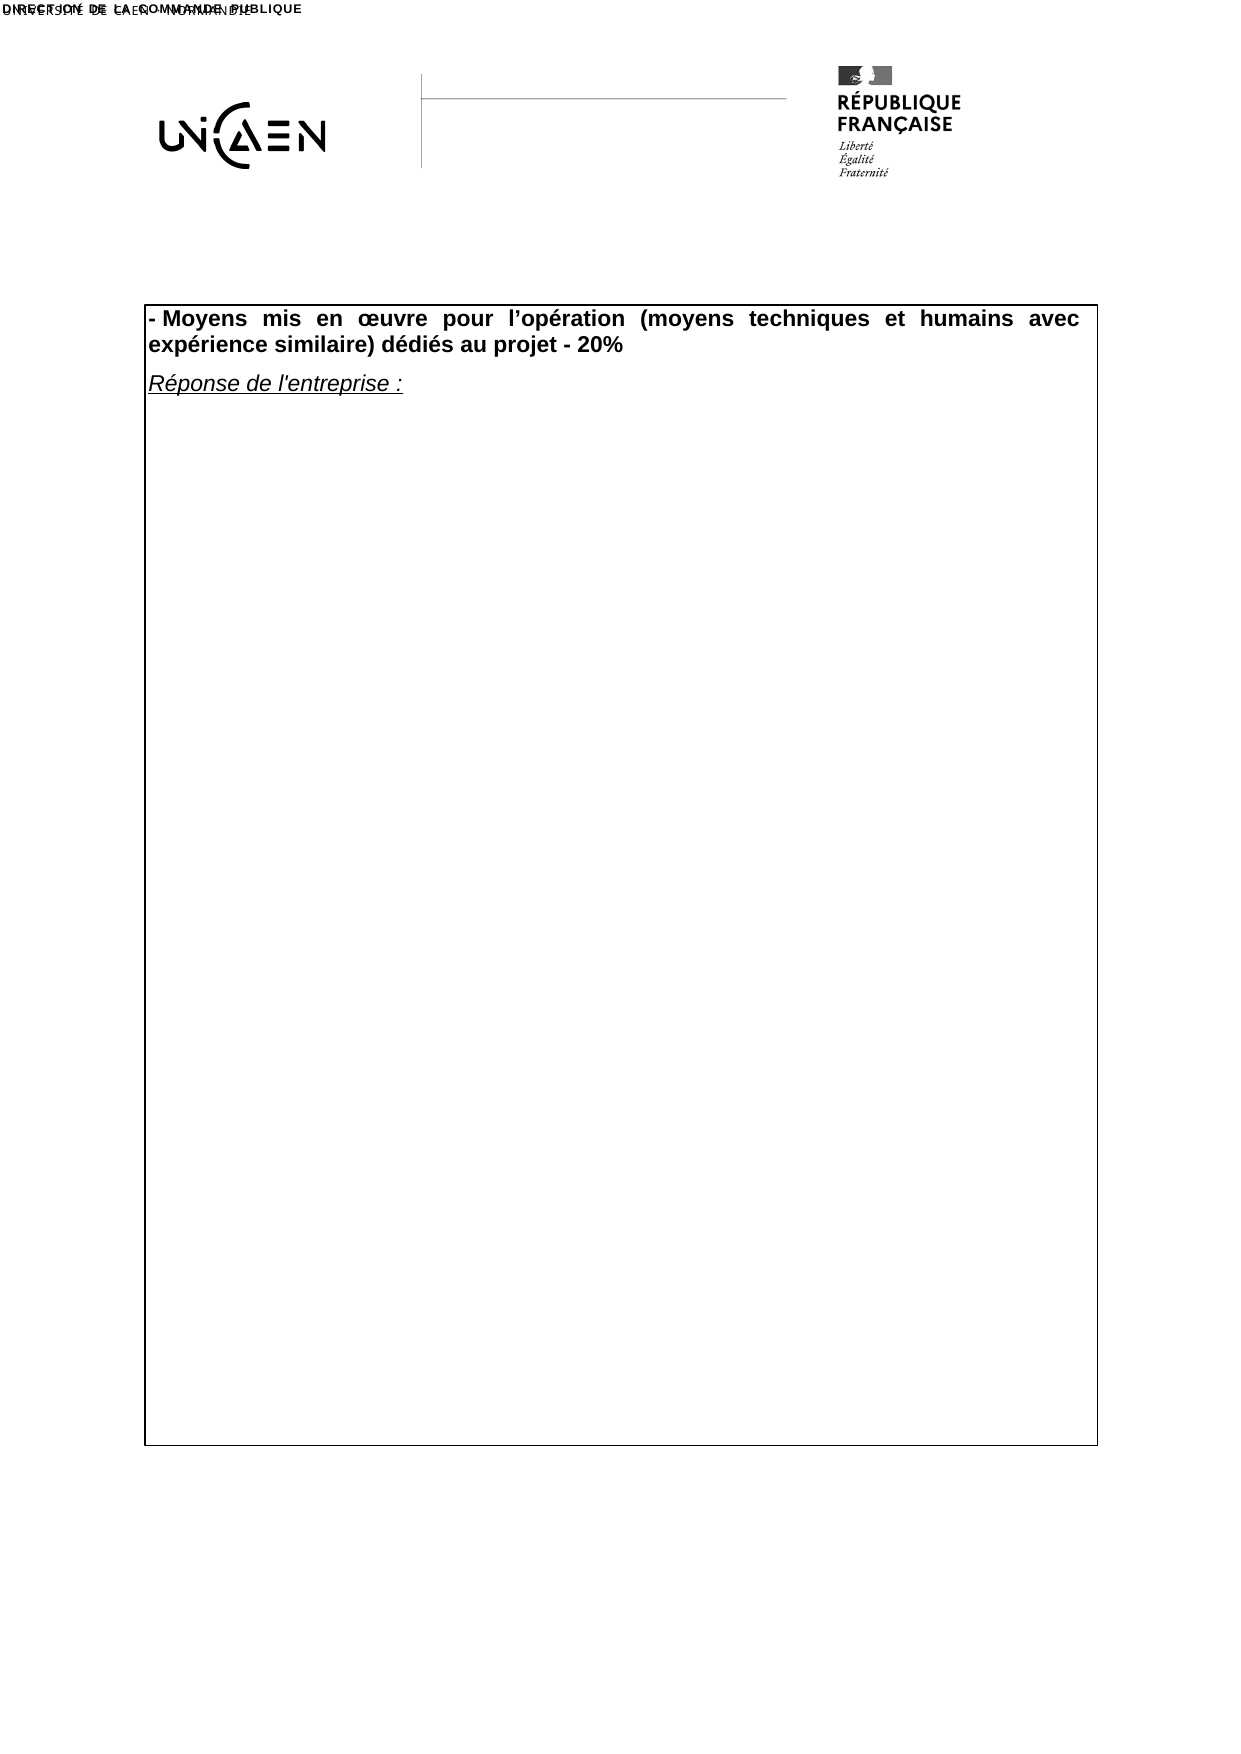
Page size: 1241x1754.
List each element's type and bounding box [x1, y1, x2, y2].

picture [159, 102, 325, 169]
picture [838, 66, 961, 178]
